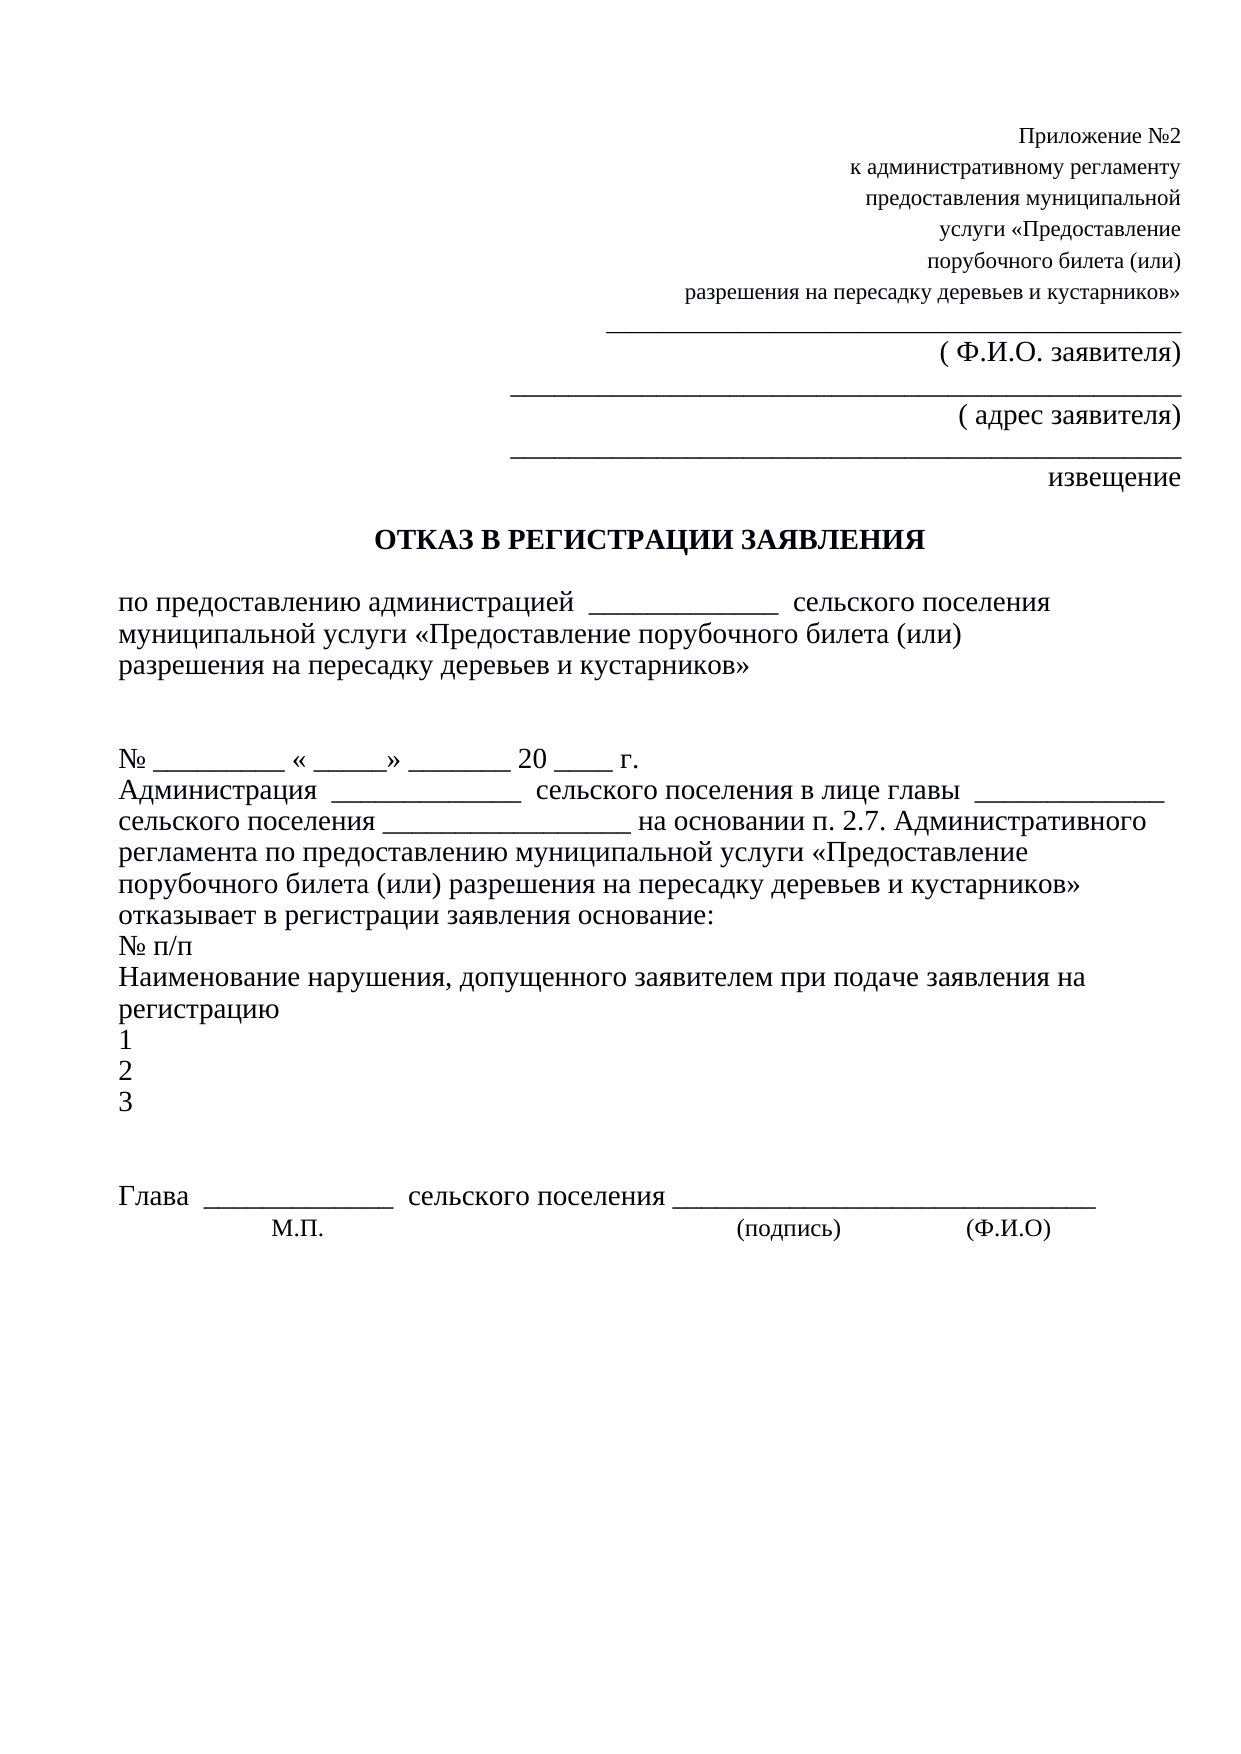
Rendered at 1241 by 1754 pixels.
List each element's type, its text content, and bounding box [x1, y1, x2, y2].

text услуги «Предоставление [118, 212, 1181, 243]
text ( адрес заявителя) [118, 399, 1181, 431]
text 3 [118, 1087, 1181, 1118]
text 1 [118, 1024, 1181, 1056]
text ______________________________________________ [118, 368, 1181, 399]
text ______________________________________________ [118, 431, 1181, 462]
text М.П. (подпись) (Ф.И.О) [118, 1212, 1181, 1243]
text разрешения на пересадку деревьев и кустарников» [118, 649, 1181, 681]
text № _________ « _____» _______ 20 ____ г. [118, 743, 1181, 774]
text порубочного билета (или) [118, 243, 1181, 274]
text к административному регламенту [118, 149, 1181, 181]
text 2 [118, 1056, 1181, 1087]
text сельского поселения _________________ на основании п. 2.7. Административного регламента по предоставлению муниципальной услуги «Предоставление порубочного билета (или) разрешения на пересадку деревьев и кустарников» отказывает в регистрации заявления основание: [118, 806, 1181, 931]
text Приложение №2 [118, 118, 1181, 149]
text Администрация _____________ сельского поселения в лице главы _____________ [118, 774, 1181, 806]
text Глава _____________ сельского поселения _____________________________ [118, 1181, 1181, 1212]
text ______________________________________________ [118, 306, 1181, 337]
text ( Ф.И.О. заявителя) [118, 337, 1181, 368]
text регистрацию [118, 993, 1181, 1024]
text извещение [118, 462, 1181, 493]
text предоставления муниципальной [118, 181, 1181, 212]
text разрешения на пересадку деревьев и кустарников» [118, 274, 1181, 306]
text муниципальной услуги «Предоставление порубочного билета (или) [118, 618, 1181, 649]
text по предоставлению администрацией _____________ сельского поселения [118, 587, 1181, 618]
text ОТКАЗ В РЕГИСТРАЦИИ ЗАЯВЛЕНИЯ [118, 524, 1181, 556]
text Наименование нарушения, допущенного заявителем при подаче заявления на [118, 962, 1181, 993]
text № п/п [118, 931, 1181, 962]
